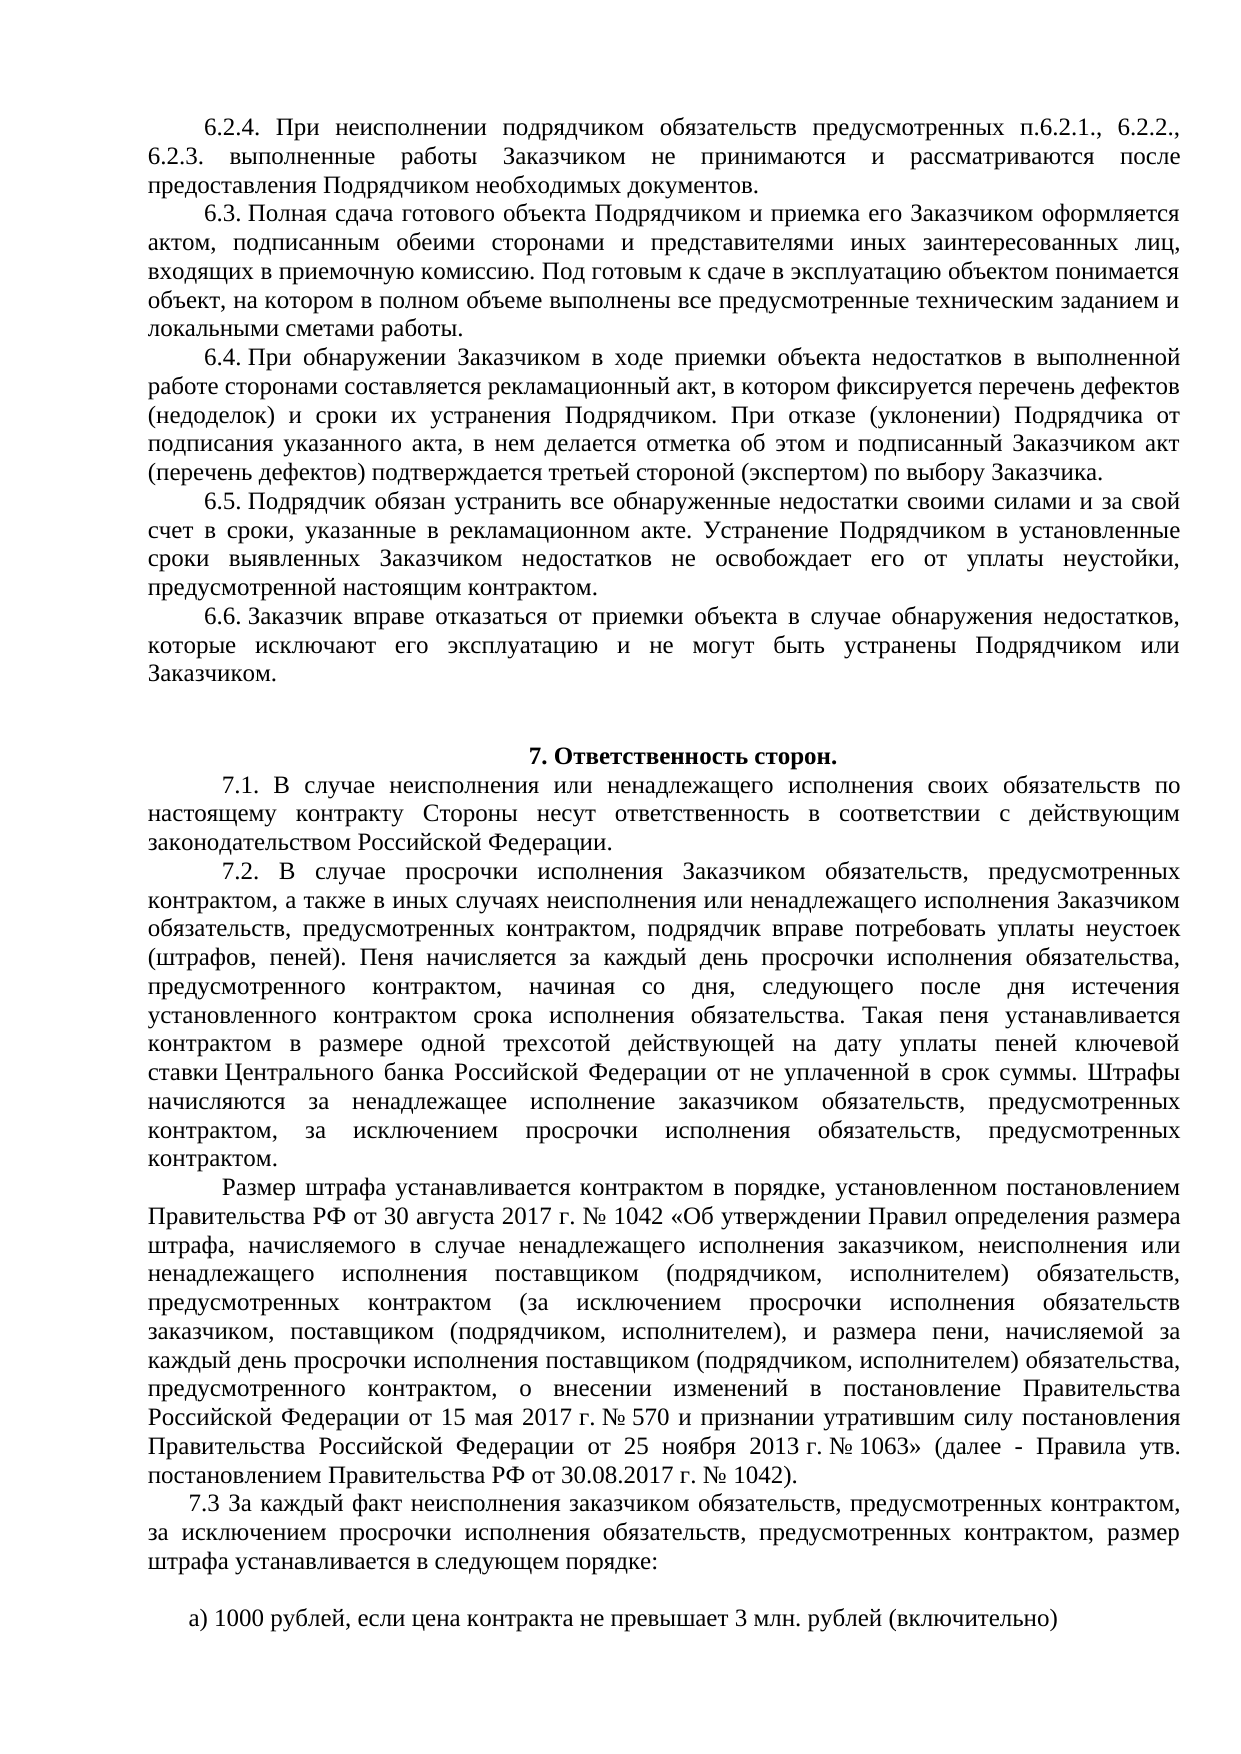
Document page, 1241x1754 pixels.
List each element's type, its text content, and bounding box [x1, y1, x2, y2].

text 7.3 За каждый факт неисполнения заказчиком обязательств, предусмотренных контрактом, за исключением просрочки исполнения обязательств, предусмотренных контрактом, размер штрафа устанавливается в следующем порядке: [148, 1488, 1181, 1575]
text 6.2.4. При неисполнении подрядчиком обязательств предусмотренных п.6.2.1., 6.2.2., 6.2.3. выполненные работы Заказчиком не принимаются и рассматриваются после предоставления Подрядчиком необходимых документов. [148, 112, 1181, 198]
text 6.4. При обнаружении Заказчиком в ходе приемки объекта недостатков в выполненной работе сторонами составляется рекламационный акт, в котором фиксируется перечень дефектов (недоделок) и сроки их устранения Подрядчиком. При отказе (уклонении) Подрядчика от подписания указанного акта, в нем делается отметка об этом и подписанный Заказчиком акт (перечень дефектов) подтверждается третьей стороной (экспертом) по выбору Заказчика. [148, 342, 1181, 486]
text а) 1000 рублей, если цена контракта не превышает 3 млн. рублей (включительно) [148, 1603, 1181, 1632]
text 7.1. В случае неисполнения или ненадлежащего исполнения своих обязательств по настоящему контракту Стороны несут ответственность в соответствии с действующим законодательством Российской Федерации. [148, 770, 1181, 856]
text Размер штрафа устанавливается контрактом в порядке, установленном постановлением Правительства РФ от 30 августа 2017 г. № 1042 «Об утверждении Правил определения размера штрафа, начисляемого в случае ненадлежащего исполнения заказчиком, неисполнения или ненадлежащего исполнения поставщиком (подрядчиком, исполнителем) обязательств, предусмотренных контрактом (за исключением просрочки исполнения обязательств заказчиком, поставщиком (подрядчиком, исполнителем), и размера пени, начисляемой за каждый день просрочки исполнения поставщиком (подрядчиком, исполнителем) обязательства, предусмотренного контрактом, о внесении изменений в постановление Правительства Российской Федерации от 15 мая 2017 г. № 570 и признании утратившим силу постановления Правительства Российской Федерации от 25 ноября 2013 г. № 1063» (далее - Правила утв. постановлением Правительства РФ от 30.08.2017 г. № 1042). [148, 1172, 1181, 1488]
text 7.2. В случае просрочки исполнения Заказчиком обязательств, предусмотренных контрактом, а также в иных случаях неисполнения или ненадлежащего исполнения Заказчиком обязательств, предусмотренных контрактом, подрядчик вправе потребовать уплаты неустоек (штрафов, пеней). Пеня начисляется за каждый день просрочки исполнения обязательства, предусмотренного контрактом, начиная со дня, следующего после дня истечения установленного контрактом срока исполнения обязательства. Такая пеня устанавливается контрактом в размере одной трехсотой действующей на дату уплаты пеней ключевой ставки Центрального банка Российской Федерации от не уплаченной в срок суммы. Штрафы начисляются за ненадлежащее исполнение заказчиком обязательств, предусмотренных контрактом, за исключением просрочки исполнения обязательств, предусмотренных контрактом. [148, 856, 1181, 1172]
text 7. Ответственность сторон. [148, 741, 1181, 770]
text 6.6. Заказчик вправе отказаться от приемки объекта в случае обнаружения недостатков, которые исключают его эксплуатацию и не могут быть устранены Подрядчиком или Заказчиком. [148, 601, 1181, 687]
text 6.3. Полная сдача готового объекта Подрядчиком и приемка его Заказчиком оформляется актом, подписанным обеими сторонами и представителями иных заинтересованных лиц, входящих в приемочную комиссию. Под готовым к сдаче в эксплуатацию объектом понимается объект, на котором в полном объеме выполнены все предусмотренные техническим заданием и локальными сметами работы. [148, 198, 1181, 342]
text 6.5. Подрядчик обязан устранить все обнаруженные недостатки своими силами и за свой счет в сроки, указанные в рекламационном акте. Устранение Подрядчиком в установленные сроки выявленных Заказчиком недостатков не освобождает его от уплаты неустойки, предусмотренной настоящим контрактом. [148, 486, 1181, 601]
